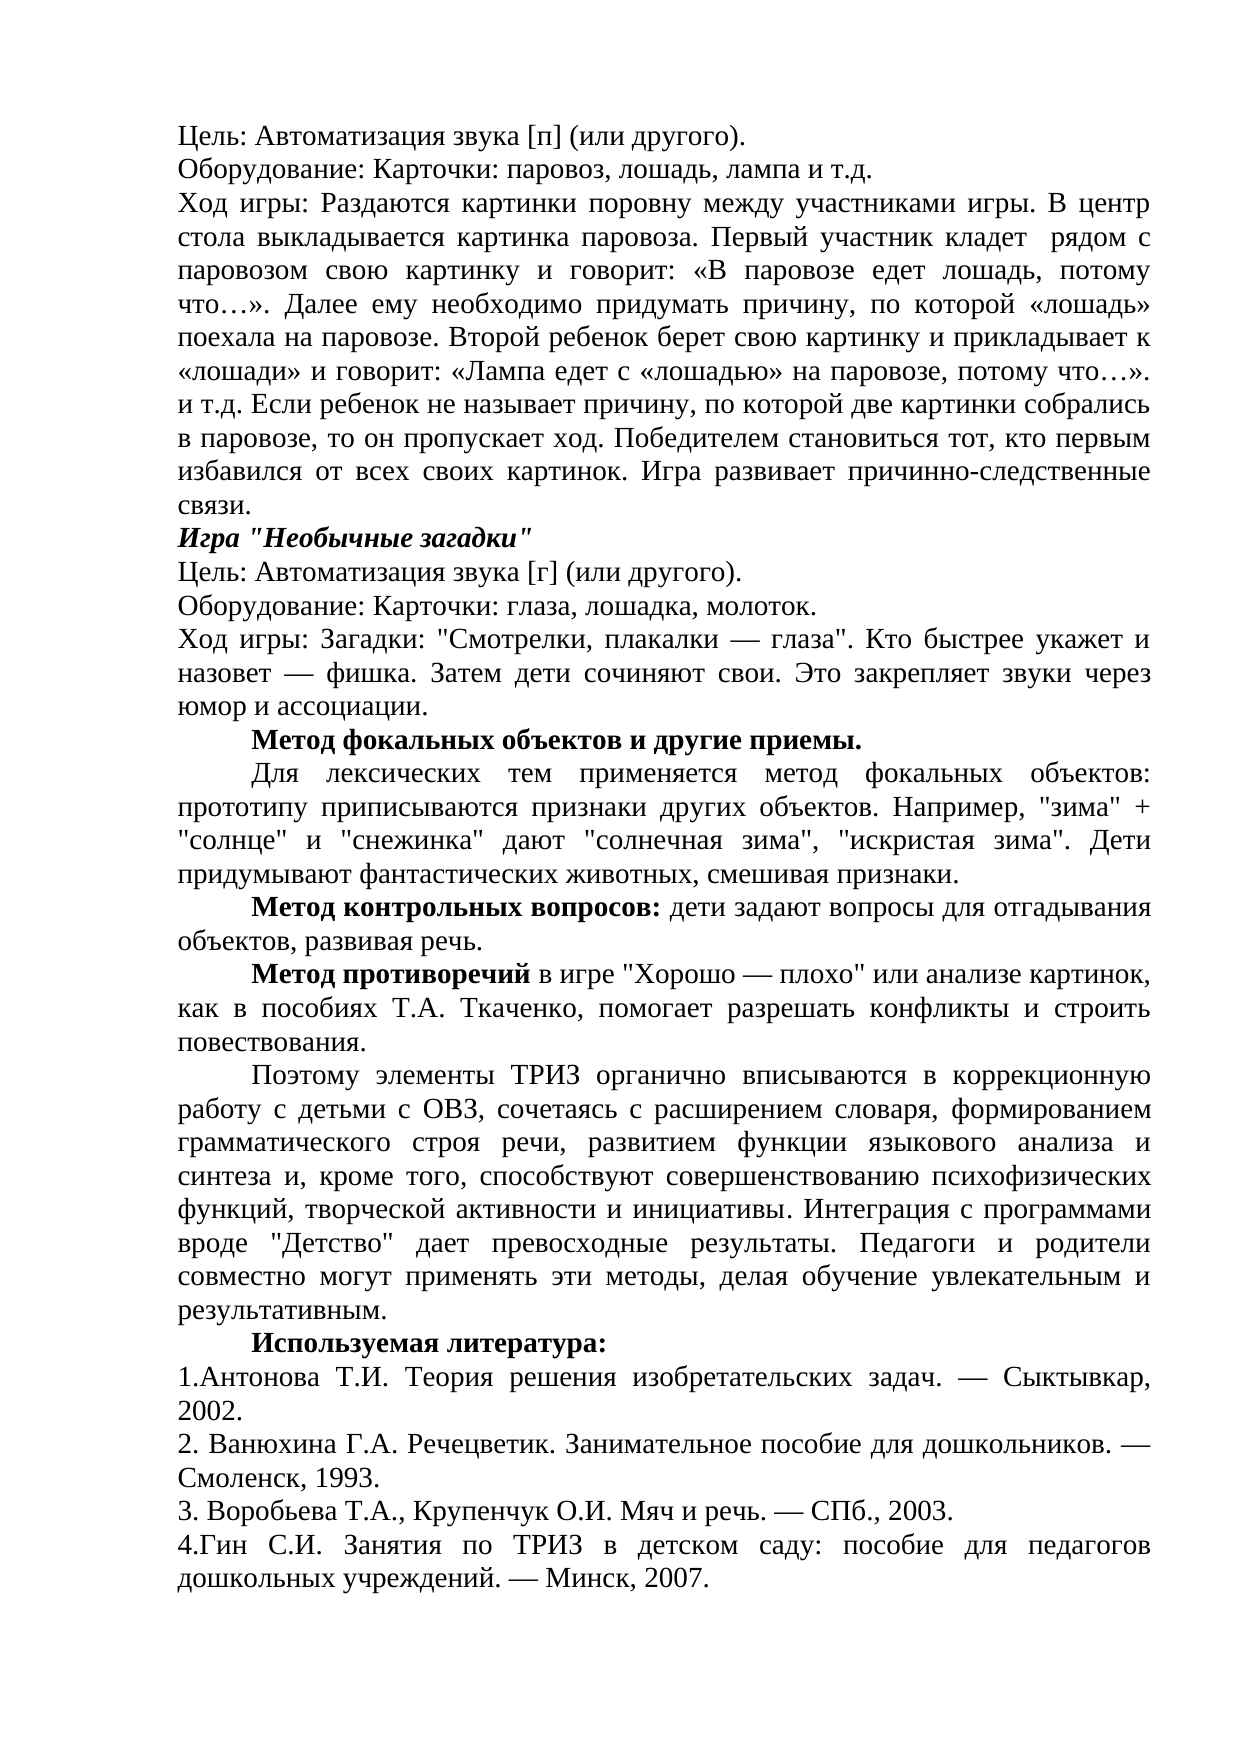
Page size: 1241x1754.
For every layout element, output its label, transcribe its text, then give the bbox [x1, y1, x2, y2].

text 2. Ванюхина Г.А. Речецветик. Занимательное пособие для дошкольников. — Смоленск, 1993. [177, 1426, 1152, 1493]
text Метод фокальных объектов и другие приемы. [177, 722, 1152, 755]
text Метод контрольных вопросов: дети задают вопросы для отгадывания объектов, развивая речь. [177, 889, 1152, 957]
text Используемая литература: [177, 1326, 1152, 1359]
text Цель: Автоматизация звука [п] (или другого). [177, 118, 1152, 152]
text Поэтому элементы ТРИЗ органично вписываются в коррекционную работу с детьми с ОВЗ, сочетаясь с расширением словаря, формированием грамматического строя речи, развитием функции языкового анализа и синтеза и, кроме того, способствуют совершенствованию психофизических функций, творческой активности и инициативы. Интеграция с программами вроде "Детство" дает превосходные результаты. Педагоги и родители совместно могут применять эти методы, делая обучение увлекательным и результативным. [177, 1057, 1152, 1326]
text Метод противоречий в игре "Хорошо — плохо" или анализе картинок, как в пособиях Т.А. Ткаченко, помогает разрешать конфликты и строить повествования. [177, 957, 1152, 1057]
text Ход игры: Загадки: "Смотрелки, плакалки — глаза". Кто быстрее укажет и назовет — фишка. Затем дети сочиняют свои. Это закрепляет звуки через юмор и ассоциации. [177, 621, 1152, 722]
text Оборудование: Карточки: паровоз, лошадь, лампа и т.д. [177, 152, 1152, 185]
text Игра "Необычные загадки" [177, 521, 1152, 554]
text 1.Антонова Т.И. Теория решения изобретательских задач. — Сыктывкар, 2002. [177, 1359, 1152, 1426]
text Цель: Автоматизация звука [г] (или другого). [177, 554, 1152, 588]
text Оборудование: Карточки: глаза, лошадка, молоток. [177, 588, 1152, 621]
text 3. Воробьева Т.А., Крупенчук О.И. Мяч и речь. — СПб., 2003. [177, 1493, 1152, 1527]
text Для лексических тем применяется метод фокальных объектов: прототипу приписываются признаки других объектов. Например, "зима" + "солнце" и "снежинка" дают "солнечная зима", "искристая зима". Дети придумывают фантастических животных, смешивая признаки. [177, 755, 1152, 889]
text Ход игры: Раздаются картинки поровну между участниками игры. В центр стола выкладывается картинка паровоза. Первый участник кладет рядом с паровозом свою картинку и говорит: «В паровозе едет лошадь, потому что…». Далее ему необходимо придумать причину, по которой «лошадь» поехала на паровозе. Второй ребенок берет свою картинку и прикладывает к «лошади» и говорит: «Лампа едет с «лошадью» на паровозе, потому что…». и т.д. Если ребенок не называет причину, по которой две картинки собрались в паровозе, то он пропускает ход. Победителем становиться тот, кто первым избавился от всех своих картинок. Игра развивает причинно-следственные связи. [177, 185, 1152, 521]
text 4.Гин С.И. Занятия по ТРИЗ в детском саду: пособие для педагогов дошкольных учреждений. — Минск, 2007. [177, 1527, 1152, 1594]
